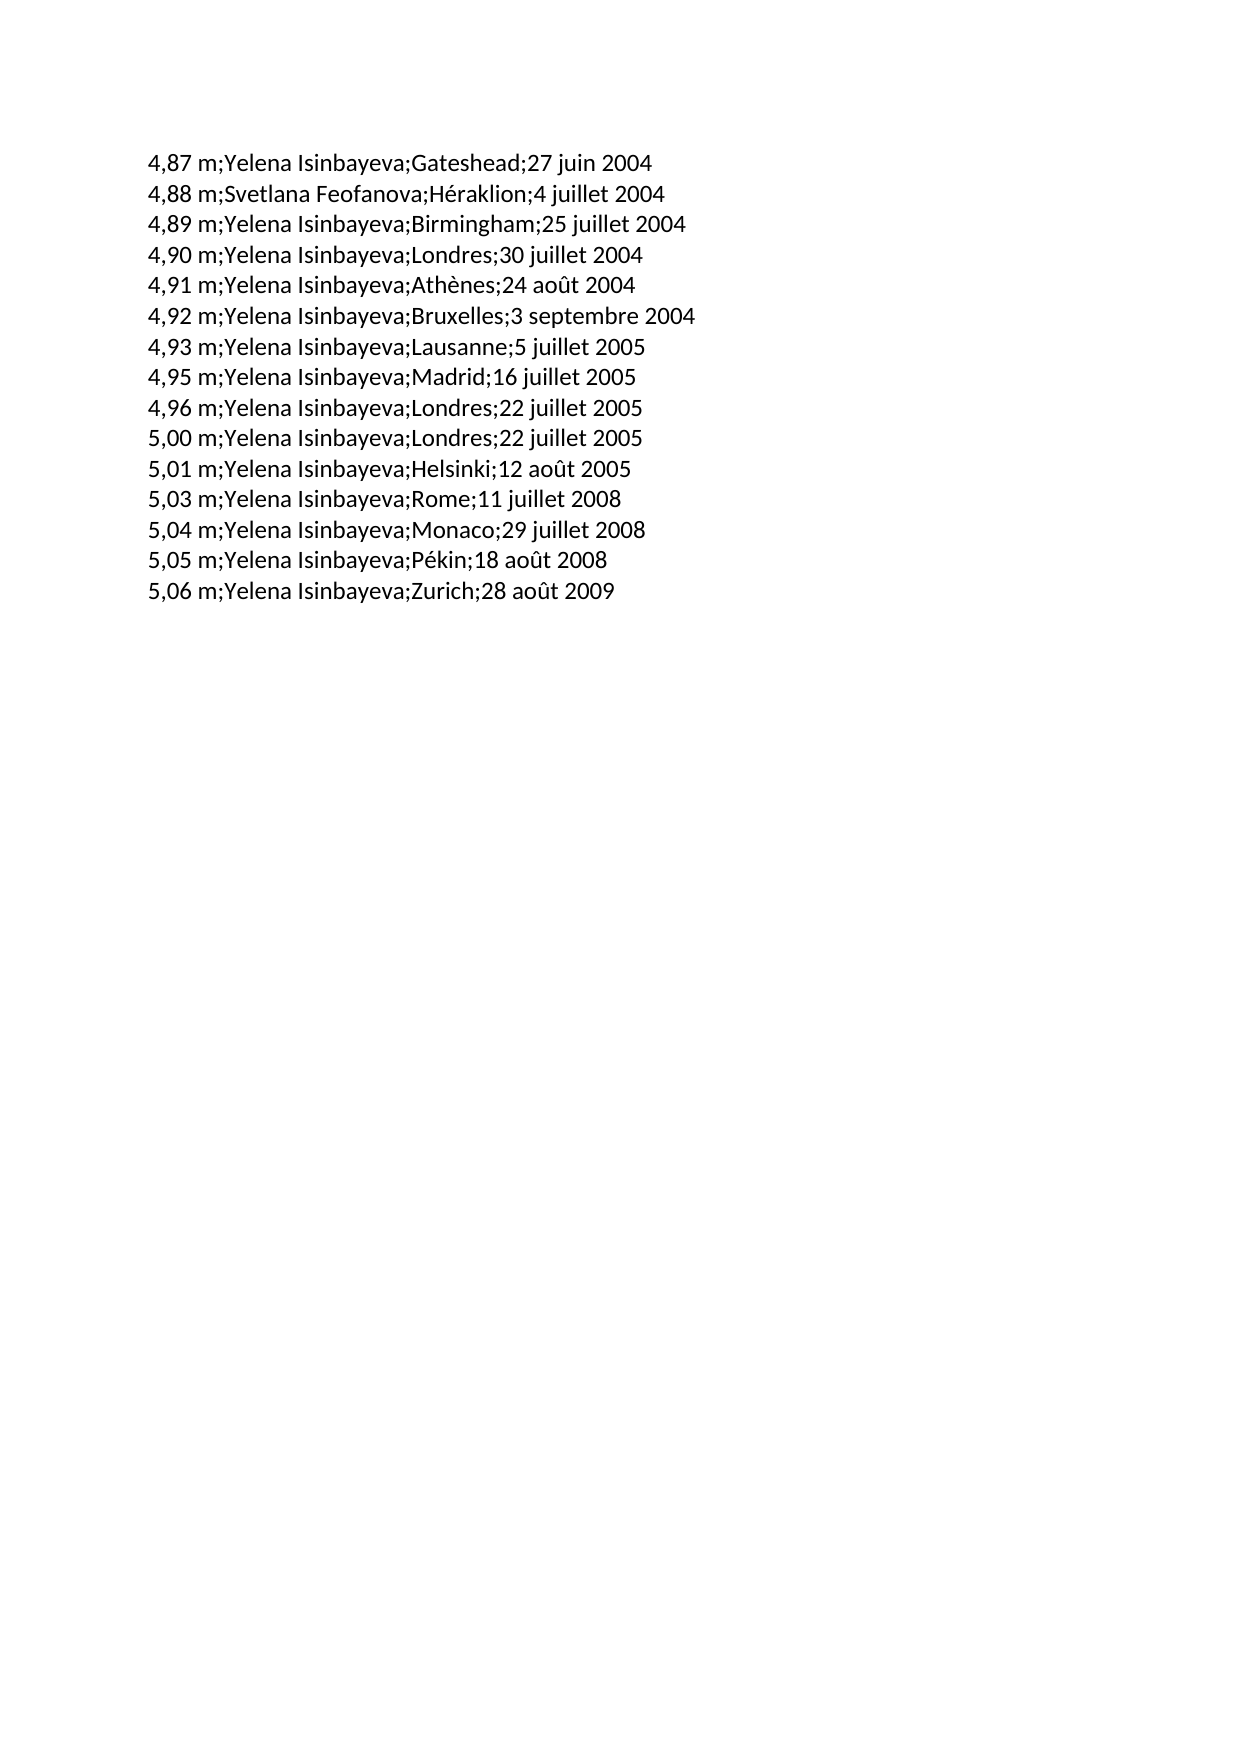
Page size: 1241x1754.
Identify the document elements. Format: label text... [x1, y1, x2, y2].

text 4,95 m;Yelena Isinbayeva;Madrid;16 juillet 2005 [148, 361, 1093, 392]
text 4,96 m;Yelena Isinbayeva;Londres;22 juillet 2005 [148, 392, 1093, 422]
text 5,05 m;Yelena Isinbayeva;Pékin;18 août 2008 [148, 544, 1093, 575]
text 4,88 m;Svetlana Feofanova;Héraklion;4 juillet 2004 [148, 178, 1093, 209]
text 5,03 m;Yelena Isinbayeva;Rome;11 juillet 2008 [148, 483, 1093, 514]
text 4,90 m;Yelena Isinbayeva;Londres;30 juillet 2004 [148, 239, 1093, 270]
text 4,89 m;Yelena Isinbayeva;Birmingham;25 juillet 2004 [148, 209, 1093, 239]
text 4,92 m;Yelena Isinbayeva;Bruxelles;3 septembre 2004 [148, 300, 1093, 331]
text 5,06 m;Yelena Isinbayeva;Zurich;28 août 2009 [148, 575, 1093, 605]
text 4,91 m;Yelena Isinbayeva;Athènes;24 août 2004 [148, 270, 1093, 300]
text 5,04 m;Yelena Isinbayeva;Monaco;29 juillet 2008 [148, 514, 1093, 544]
text 5,01 m;Yelena Isinbayeva;Helsinki;12 août 2005 [148, 453, 1093, 483]
text 5,00 m;Yelena Isinbayeva;Londres;22 juillet 2005 [148, 422, 1093, 453]
text 4,87 m;Yelena Isinbayeva;Gateshead;27 juin 2004 [148, 148, 1093, 178]
text 4,93 m;Yelena Isinbayeva;Lausanne;5 juillet 2005 [148, 331, 1093, 361]
